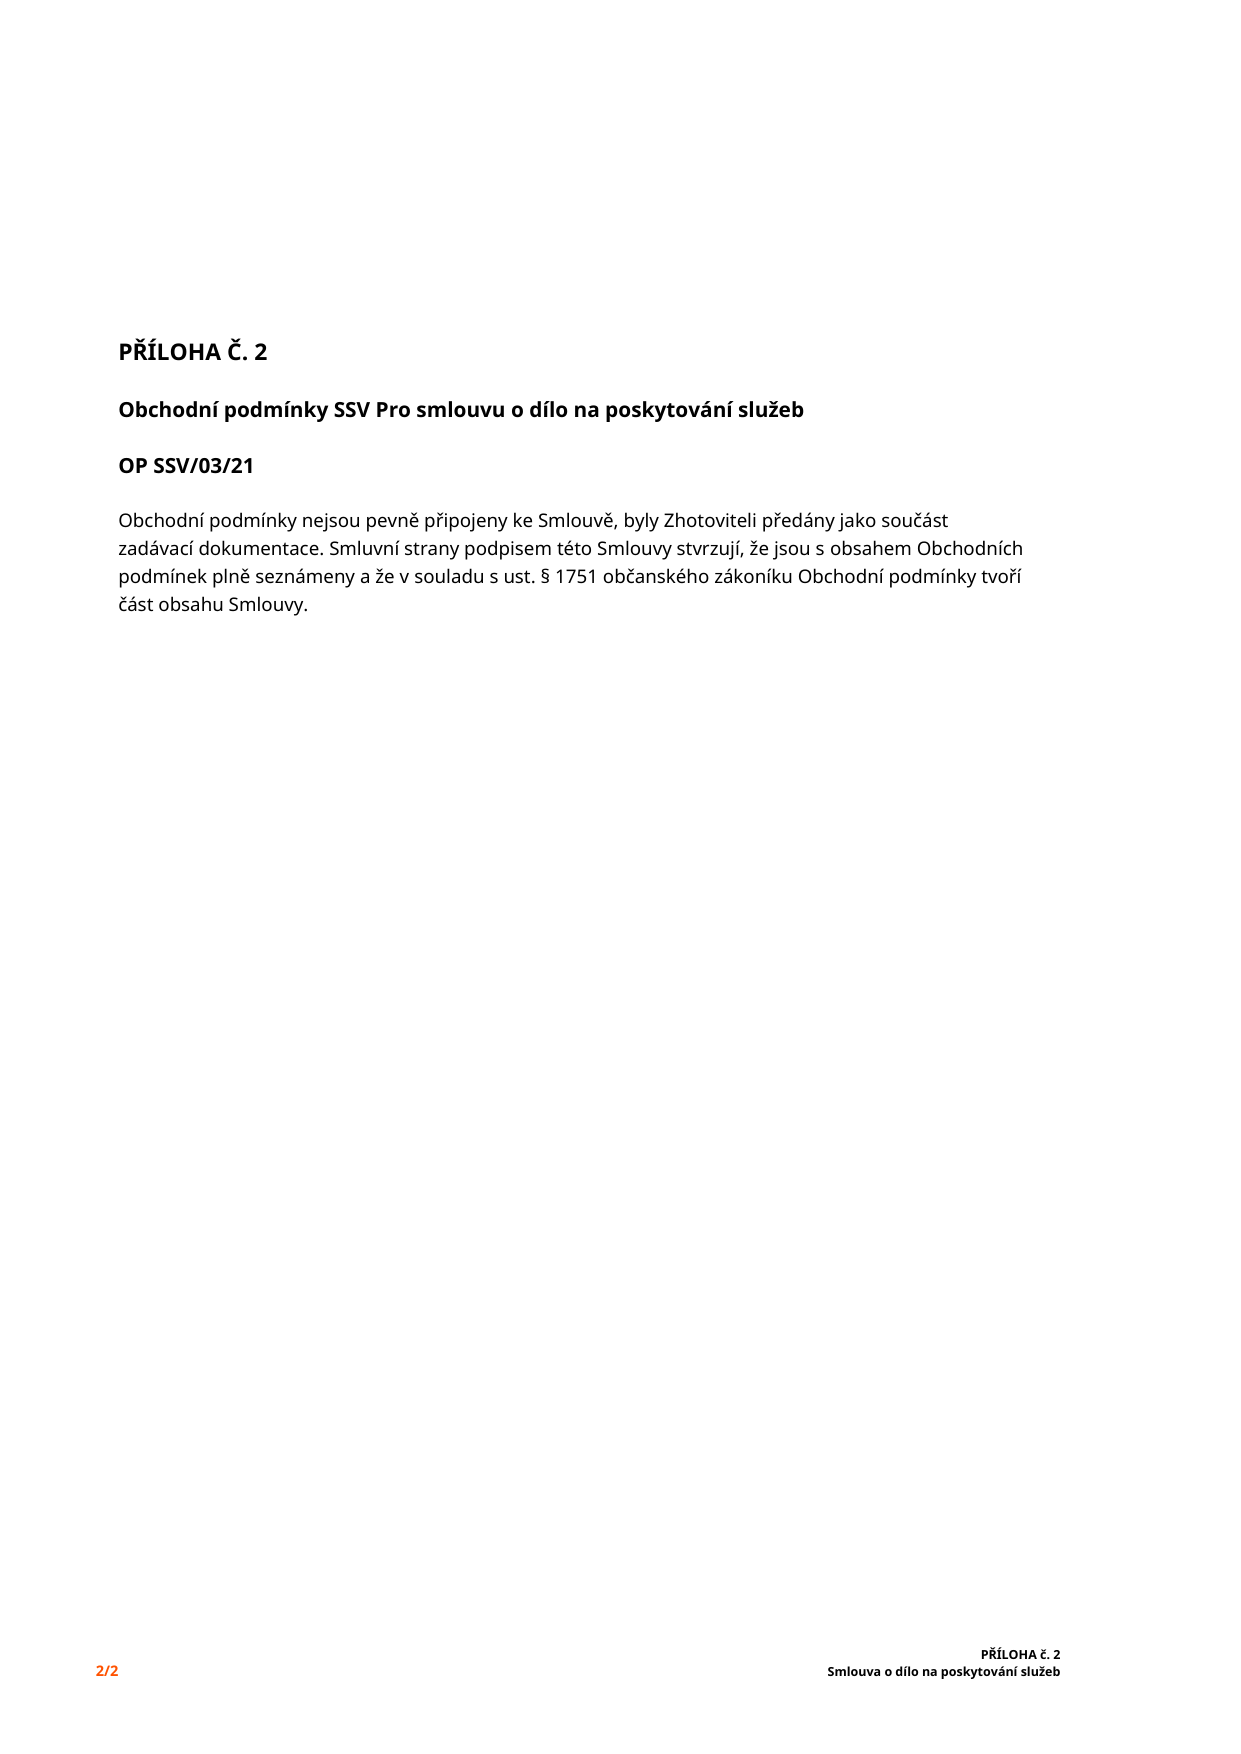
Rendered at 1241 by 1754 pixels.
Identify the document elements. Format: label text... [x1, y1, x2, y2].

text Obchodní podmínky SSV Pro smlouvu o dílo na poskytování služeb [118, 395, 1024, 423]
text Obchodní podmínky nejsou pevně připojeny ke Smlouvě, byly Zhotoviteli předány jako součást zadávací dokumentace. Smluvní strany podpisem této Smlouvy stvrzují, že jsou s obsahem Obchodních podmínek plně seznámeny a že v souladu s ust. § 1751 občanského zákoníku Obchodní podmínky tvoří část obsahu Smlouvy. [118, 508, 1024, 617]
text Příloha č. 2 [118, 336, 1024, 367]
text OP SSV/03/21 [118, 451, 1024, 480]
